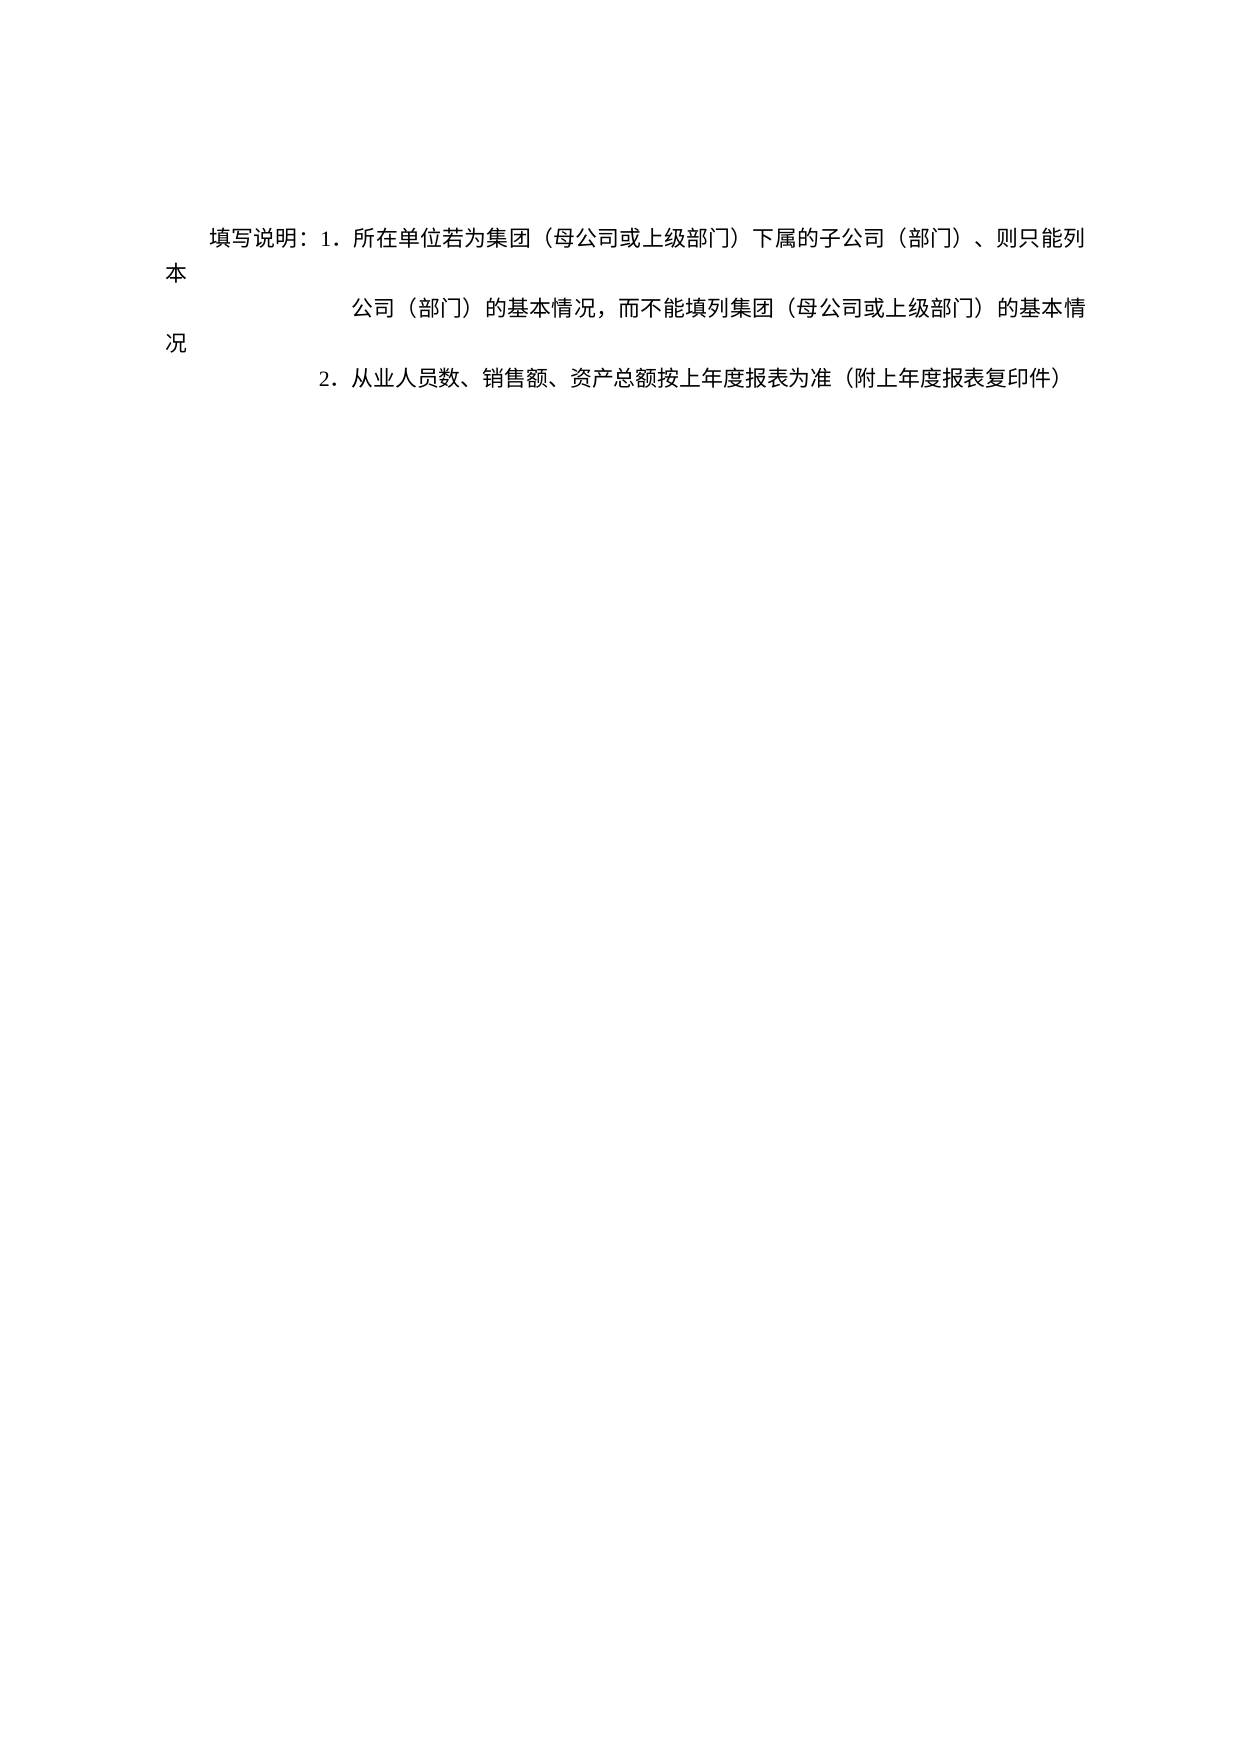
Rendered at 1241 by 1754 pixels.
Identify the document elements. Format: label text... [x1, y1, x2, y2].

text 填写说明：1．所在单位若为集团（母公司或上级部门）下属的子公司（部门）、则只能列本 [165, 219, 1087, 289]
text 公司（部门）的基本情况，而不能填列集团（母公司或上级部门）的基本情况 [165, 289, 1087, 359]
text 2．从业人员数、销售额、资产总额按上年度报表为准（附上年度报表复印件） [165, 359, 1087, 394]
